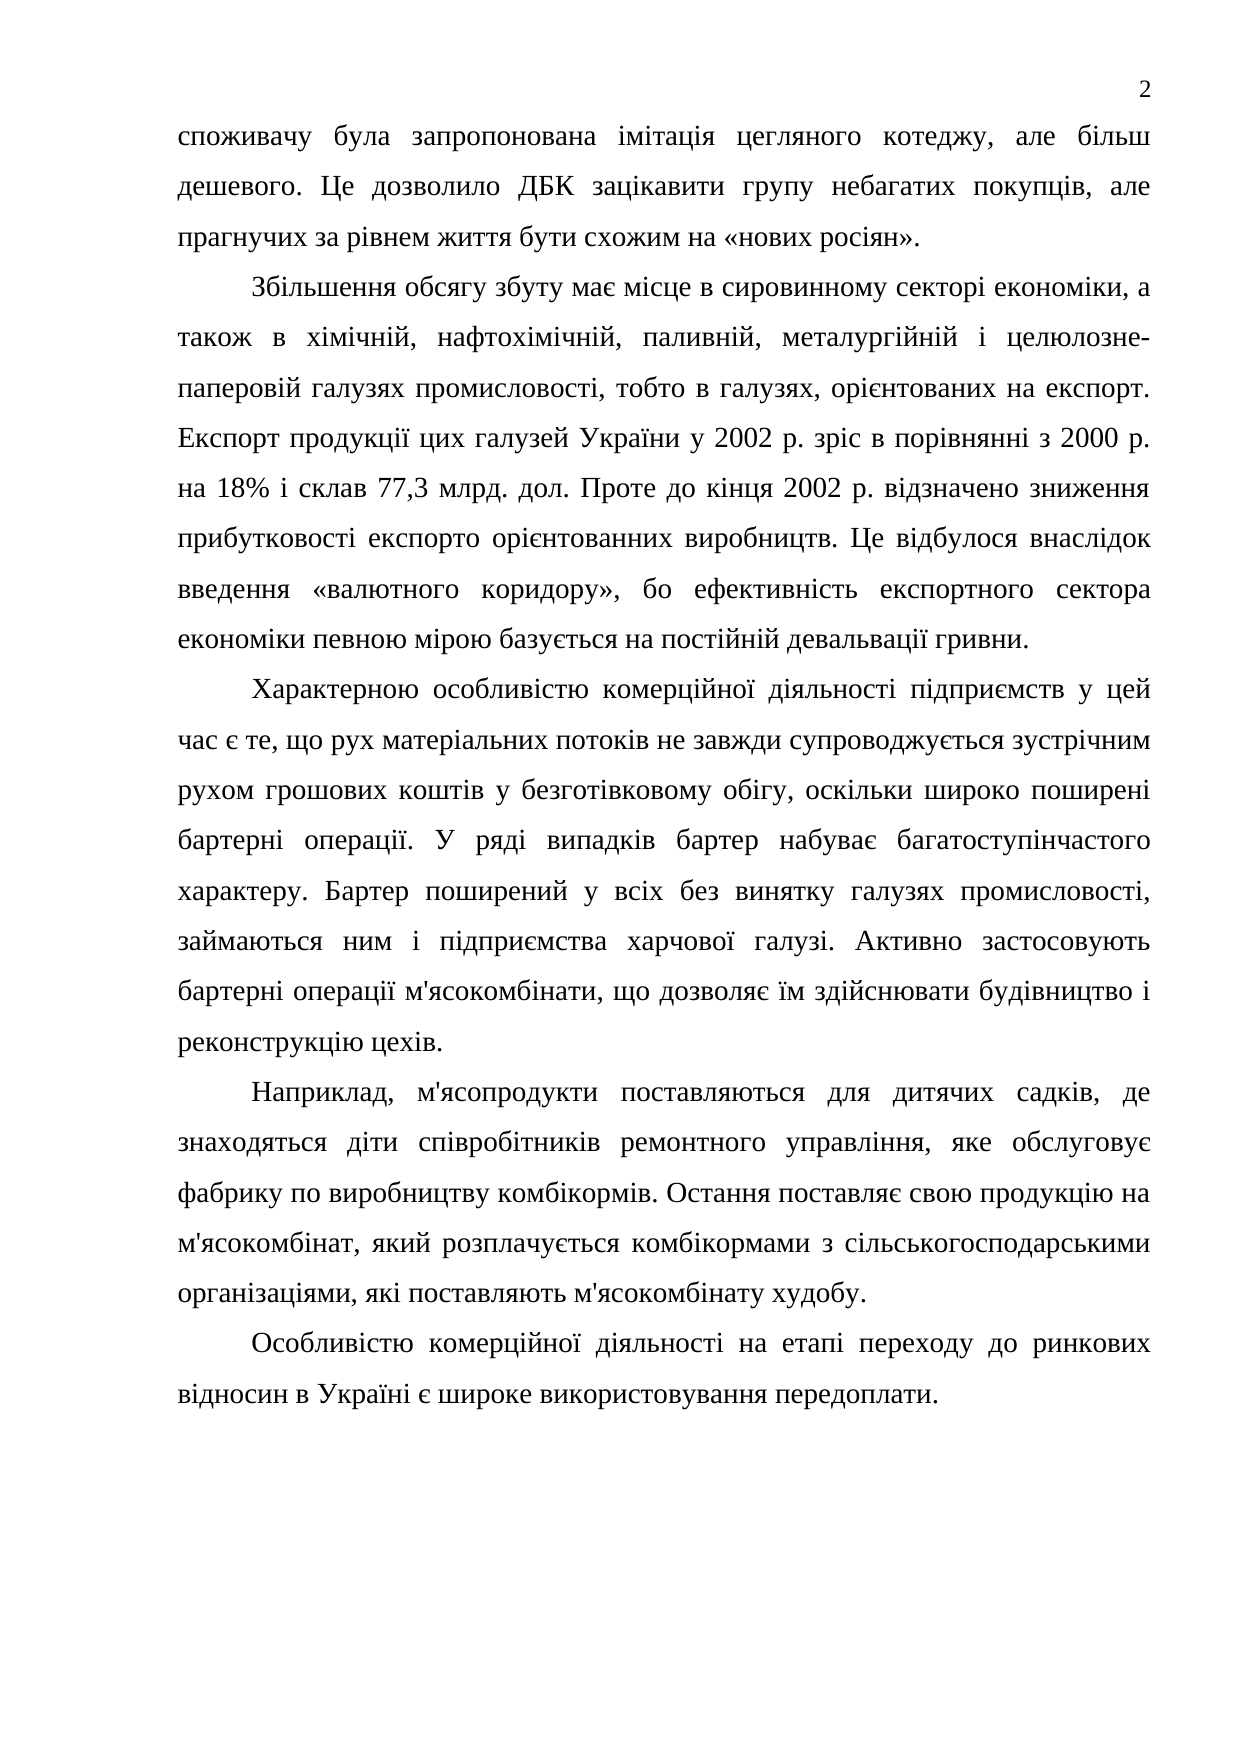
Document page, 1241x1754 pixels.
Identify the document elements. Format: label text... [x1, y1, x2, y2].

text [177, 118, 1152, 252]
text Наприклад, м'ясопродукти поставляються для дитячих садків, де знаходяться діти співробітників ремонтного управління, яке обслуговує фабрику по виробництву комбікормів. Остання поставляє свою продукцію на м'ясокомбінат, який розплачується комбікормами з сільськогосподарськими організаціями, які поставляють м'ясокомбінату худобу. [177, 1074, 1152, 1309]
text Збільшення обсягу збуту має місце в сировинному секторі економіки, а також в хімічній, нафтохімічній, паливній, металургійній і целюлозне-паперовій галузях промисловості, тобто в галузях, орієнтованих на експорт. Експорт продукції цих галузей України у 2002 р. зріс в порівнянні з 2000 р. на 18% і склав 77,3 млрд. дол. Проте до кінця 2002 р. відзначено зниження прибутковості експорто орієнтованних виробництв. Це відбулося внаслідок введення «валютного коридору», бо ефективність експортного сектора економіки певною мірою базується на постійній девальвації гривни. [177, 269, 1152, 655]
text Характерною особливістю комерційної діяльності підприємств у цей час є те, що рух матеріальних потоків не завжди супроводжується зустрічним рухом грошових коштів у безготівковому обігу, оскільки широко поширені бартерні операції. У ряді випадків бартер набуває багатоступінчастого характеру. Бартер поширений у всіх без винятку галузях промисловості, займаються ним і підприємства харчової галузі. Активно застосовують бартерні операції м'ясокомбінати, що дозволяє їм здійснювати будівництво і реконструкцію цехів. [177, 672, 1152, 1057]
text Особливістю комерційної діяльності на етапі переходу до ринкових відносин в Україні є широке використовування передоплати. [177, 1326, 1152, 1409]
